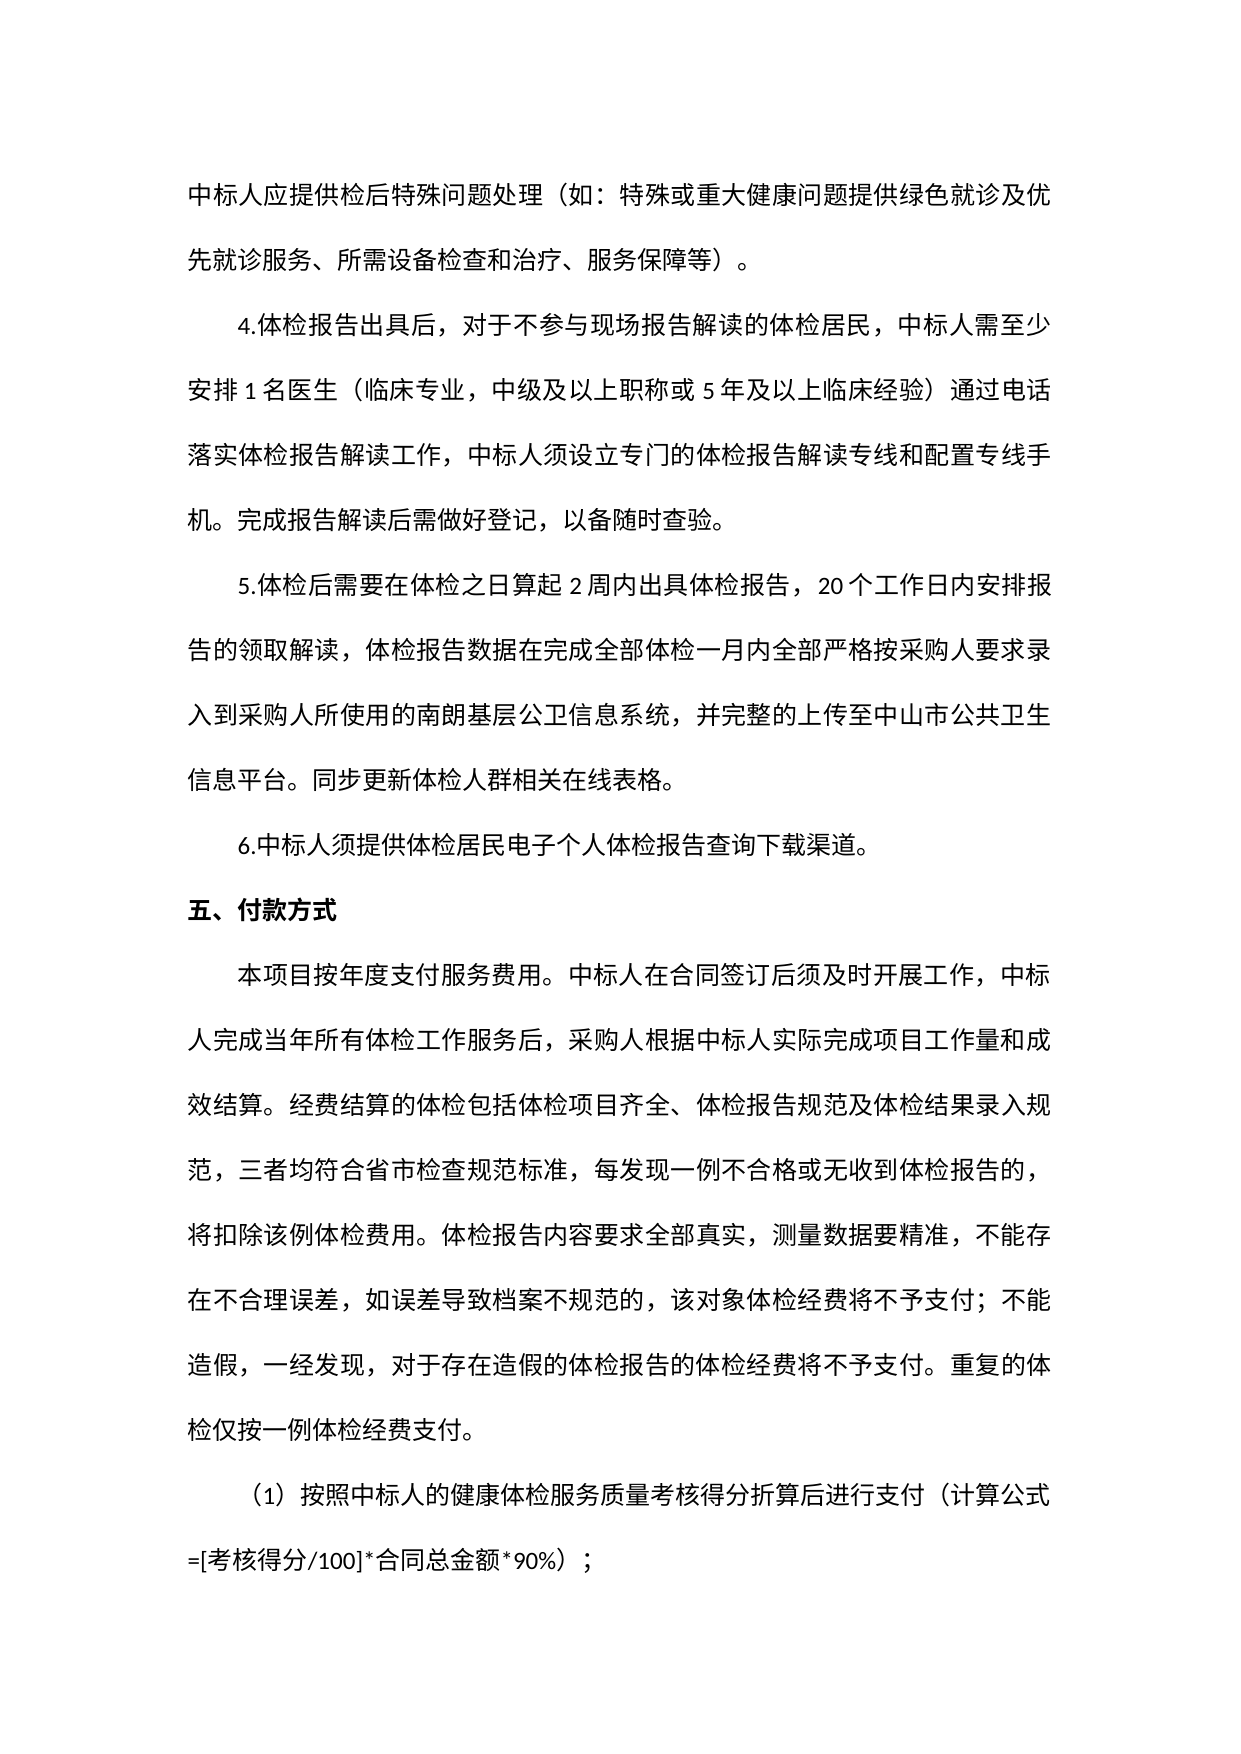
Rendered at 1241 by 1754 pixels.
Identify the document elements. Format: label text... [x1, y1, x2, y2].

text 本项目按年度支付服务费用。中标人在合同签订后须及时开展工作，中标人完成当年所有体检工作服务后，采购人根据中标人实际完成项目工作量和成效结算。经费结算的体检包括体检项目齐全、体检报告规范及体检结果录入规范，三者均符合省市检查规范标准，每发现一例不合格或无收到体检报告的，将扣除该例体检费用。体检报告内容要求全部真实，测量数据要精准，不能存在不合理误差，如误差导致档案不规范的，该对象体检经费将不予支付；不能造假，一经发现，对于存在造假的体检报告的体检经费将不予支付。重复的体检仅按一例体检经费支付。 [187, 942, 1053, 1462]
text 4.体检报告出具后，对于不参与现场报告解读的体检居民，中标人需至少安排1名医生（临床专业，中级及以上职称或5年及以上临床经验）通过电话落实体检报告解读工作，中标人须设立专门的体检报告解读专线和配置专线手机。完成报告解读后需做好登记，以备随时查验。 [187, 292, 1053, 552]
text （1）按照中标人的健康体检服务质量考核得分折算后进行支付（计算公式=[考核得分/100]*合同总金额*90%）； [187, 1462, 1053, 1592]
text 五、付款方式 [187, 877, 1053, 942]
text 5.体检后需要在体检之日算起2周内出具体检报告，20个工作日内安排报告的领取解读，体检报告数据在完成全部体检一月内全部严格按采购人要求录入到采购人所使用的南朗基层公卫信息系统，并完整的上传至中山市公共卫生信息平台。同步更新体检人群相关在线表格。 [187, 552, 1053, 812]
text 6.中标人须提供体检居民电子个人体检报告查询下载渠道。 [187, 812, 1053, 877]
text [187, 162, 1053, 292]
